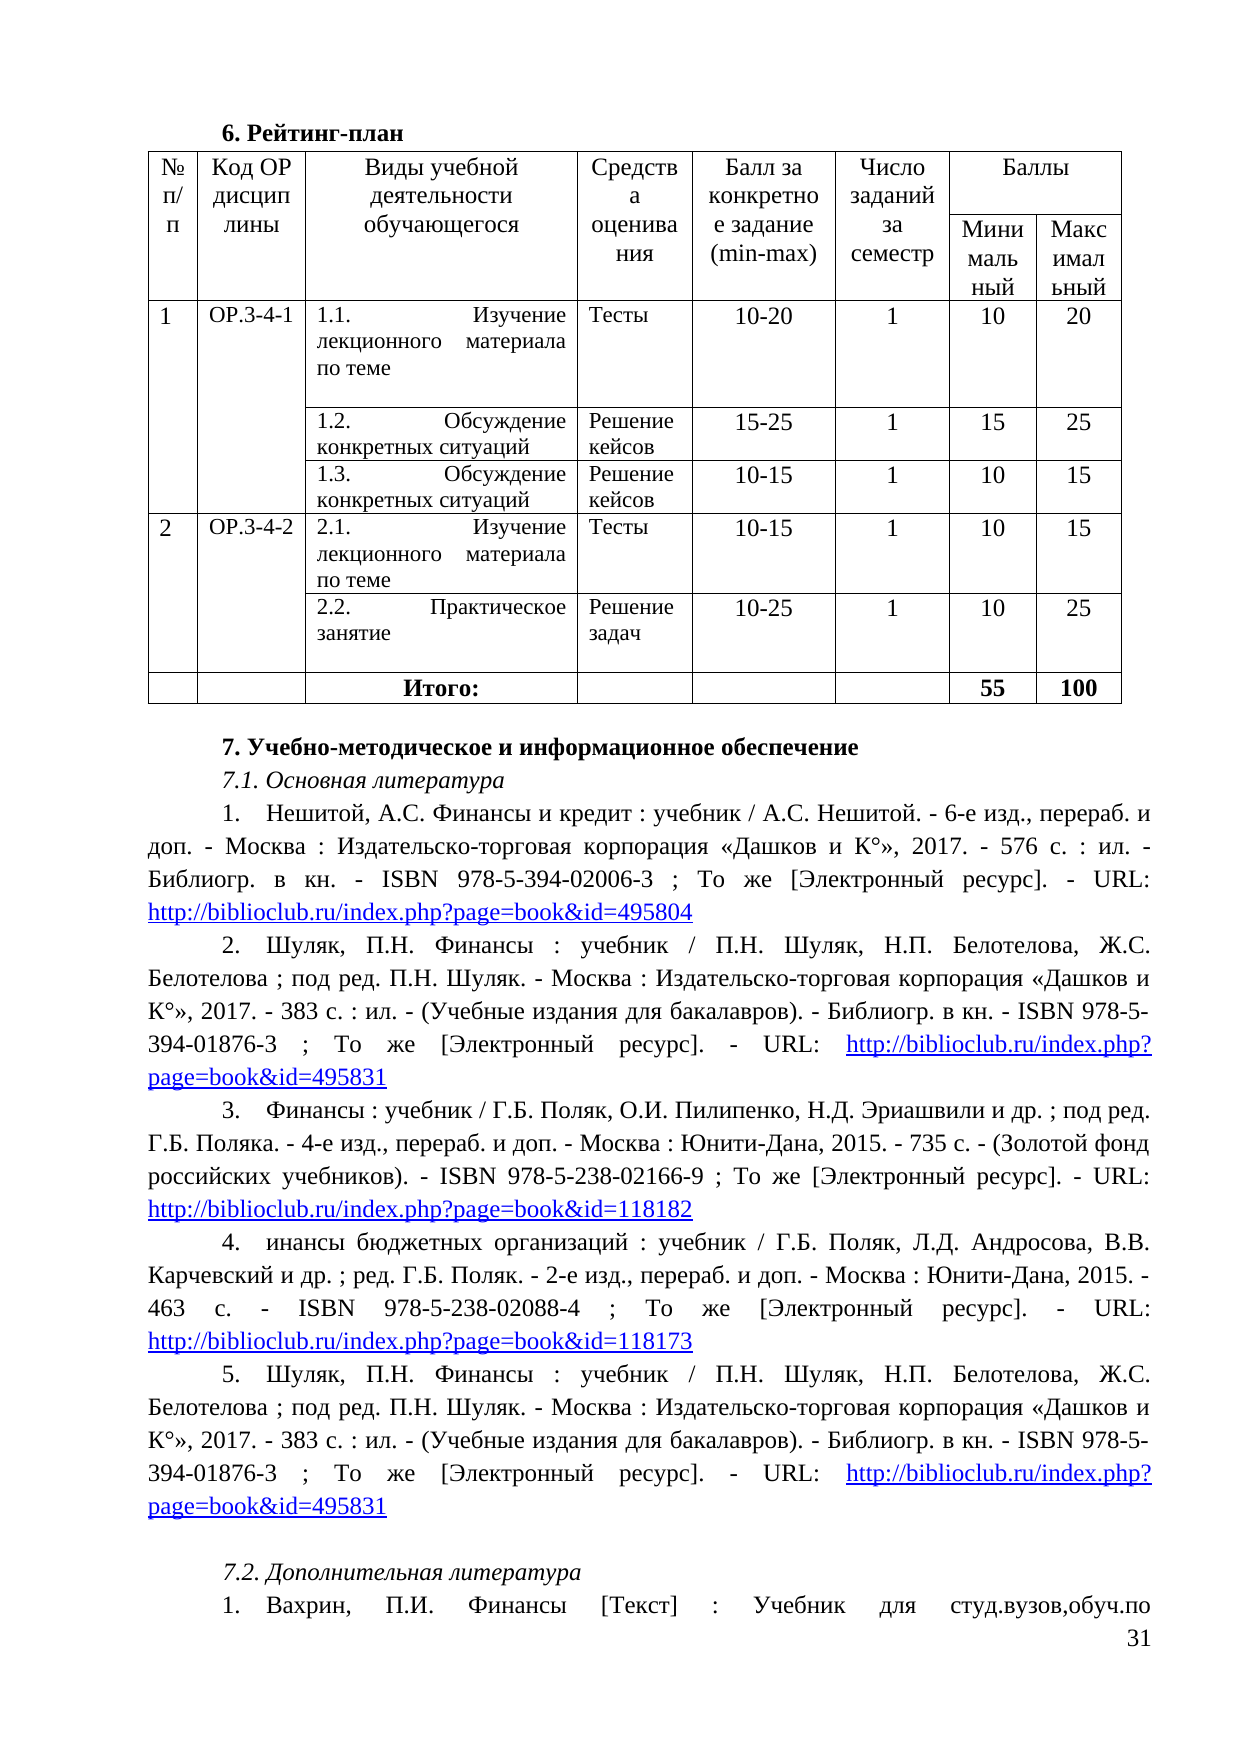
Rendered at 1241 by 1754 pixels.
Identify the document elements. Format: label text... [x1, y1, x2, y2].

table_cell 15 [950, 408, 1036, 459]
table_cell Тесты [578, 514, 692, 592]
table_cell 100 [1037, 673, 1121, 703]
text 7. Учебно-методическое и информационное обеспечение [148, 732, 1152, 761]
table_cell 15-25 [693, 408, 835, 459]
table_cell 55 [950, 673, 1036, 703]
table_header Средства оценивания [578, 152, 692, 300]
table_cell Минимальный [950, 215, 1036, 300]
table_cell 10 [950, 301, 1036, 406]
table_cell Решение кейсов [578, 461, 692, 513]
table_cell 10-20 [693, 301, 835, 406]
table_cell 1.3. Обсуждение конкретных ситуаций [306, 461, 577, 513]
table_cell 1 [836, 408, 949, 459]
table_cell Итого: [306, 673, 577, 703]
list Нешитой, А.С. Финансы и кредит : учебник / А.С. Нешитой. - 6-е изд., перераб. и доп. - Москва : Издательско-торговая корпорация «Дашков и К°», 2017. - 576 с. : ил. - Библиогр. в кн. - ISBN 978-5-394-02006-3 ; То же [Электронный ресурс]. - URL: http://biblioclub.ru/index.php?page=book&id=495804 [148, 798, 1152, 926]
list 7.2. Дополнительная литература [223, 1557, 1152, 1586]
list Шуляк, П.Н. Финансы : учебник / П.Н. Шуляк, Н.П. Белотелова, Ж.С. Белотелова ; под ред. П.Н. Шуляк. - Москва : Издательско-торговая корпорация «Дашков и К°», 2017. - 383 с. : ил. - (Учебные издания для бакалавров). - Библиогр. в кн. - ISBN 978-5-394-01876-3 ; То же [Электронный ресурс]. - URL: http://biblioclub.ru/index.php?page=book&id=495831 [148, 1359, 1152, 1520]
table_cell 1 [149, 301, 197, 513]
text 6. Рейтинг-план [148, 118, 1152, 147]
table_header Балл за конкретное задание (min-max) [693, 152, 835, 300]
table_cell 1 [836, 301, 949, 406]
table_cell 10 [950, 594, 1036, 671]
list Шуляк, П.Н. Финансы : учебник / П.Н. Шуляк, Н.П. Белотелова, Ж.С. Белотелова ; под ред. П.Н. Шуляк. - Москва : Издательско-торговая корпорация «Дашков и К°», 2017. - 383 с. : ил. - (Учебные издания для бакалавров). - Библиогр. в кн. - ISBN 978-5-394-01876-3 ; То же [Электронный ресурс]. - URL: http://biblioclub.ru/index.php?page=book&id=495831 [148, 930, 1152, 1091]
table_cell 15 [1037, 461, 1121, 513]
table_cell [578, 673, 692, 703]
table_cell 2 [149, 514, 197, 671]
table_cell 1 [836, 461, 949, 513]
table_cell 1 [836, 514, 949, 592]
table_cell 25 [1037, 408, 1121, 459]
table_cell [836, 673, 949, 703]
table_cell 2.1. Изучение лекционного материала по теме [306, 514, 577, 592]
table_cell Решение кейсов [578, 408, 692, 459]
table_header № п/п [149, 152, 197, 300]
table_cell [693, 673, 835, 703]
table_header Код ОР дисциплины [198, 152, 305, 300]
table_cell 20 [1037, 301, 1121, 406]
table_cell Максимальный [1037, 215, 1121, 300]
table_cell 15 [1037, 514, 1121, 592]
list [148, 1591, 1152, 1619]
table_cell 10 [950, 461, 1036, 513]
table_cell 10 [950, 514, 1036, 592]
list инансы бюджетных организаций : учебник / Г.Б. Поляк, Л.Д. Андросова, В.В. Карчевский и др. ; ред. Г.Б. Поляк. - 2-е изд., перераб. и доп. - Москва : Юнити-Дана, 2015. - 463 с. - ISBN 978-5-238-02088-4 ; То же [Электронный ресурс]. - URL: http://biblioclub.ru/index.php?page=book&id=118173 [148, 1227, 1152, 1355]
table_cell 1.1. Изучение лекционного материала по теме [306, 301, 577, 406]
table_cell 1.2. Обсуждение конкретных ситуаций [306, 408, 577, 459]
table_cell 10-25 [693, 594, 835, 671]
table_cell Решение задач [578, 594, 692, 671]
table_cell 25 [1037, 594, 1121, 671]
table_cell ОР.3-4-2 [198, 514, 305, 671]
list Финансы : учебник / Г.Б. Поляк, О.И. Пилипенко, Н.Д. Эриашвили и др. ; под ред. Г.Б. Поляка. - 4-е изд., перераб. и доп. - Москва : Юнити-Дана, 2015. - 735 с. - (Золотой фонд российских учебников). - ISBN 978-5-238-02166-9 ; То же [Электронный ресурс]. - URL: http://biblioclub.ru/index.php?page=book&id=118182 [148, 1095, 1152, 1223]
table_cell 1 [836, 594, 949, 671]
text 7.1. Основная литература [148, 765, 1152, 794]
table_cell ОР.3-4-1 [198, 301, 305, 513]
table_cell 10-15 [693, 514, 835, 592]
table_header Виды учебной деятельности обучающегося [306, 152, 577, 300]
table_header Баллы [950, 152, 1121, 214]
table_cell 2.2. Практическое занятие [306, 594, 577, 671]
table_header Число заданий за семестр [836, 152, 949, 300]
table_cell [149, 673, 197, 703]
table_cell 10-15 [693, 461, 835, 513]
table_cell Тесты [578, 301, 692, 406]
table_cell [198, 673, 305, 703]
